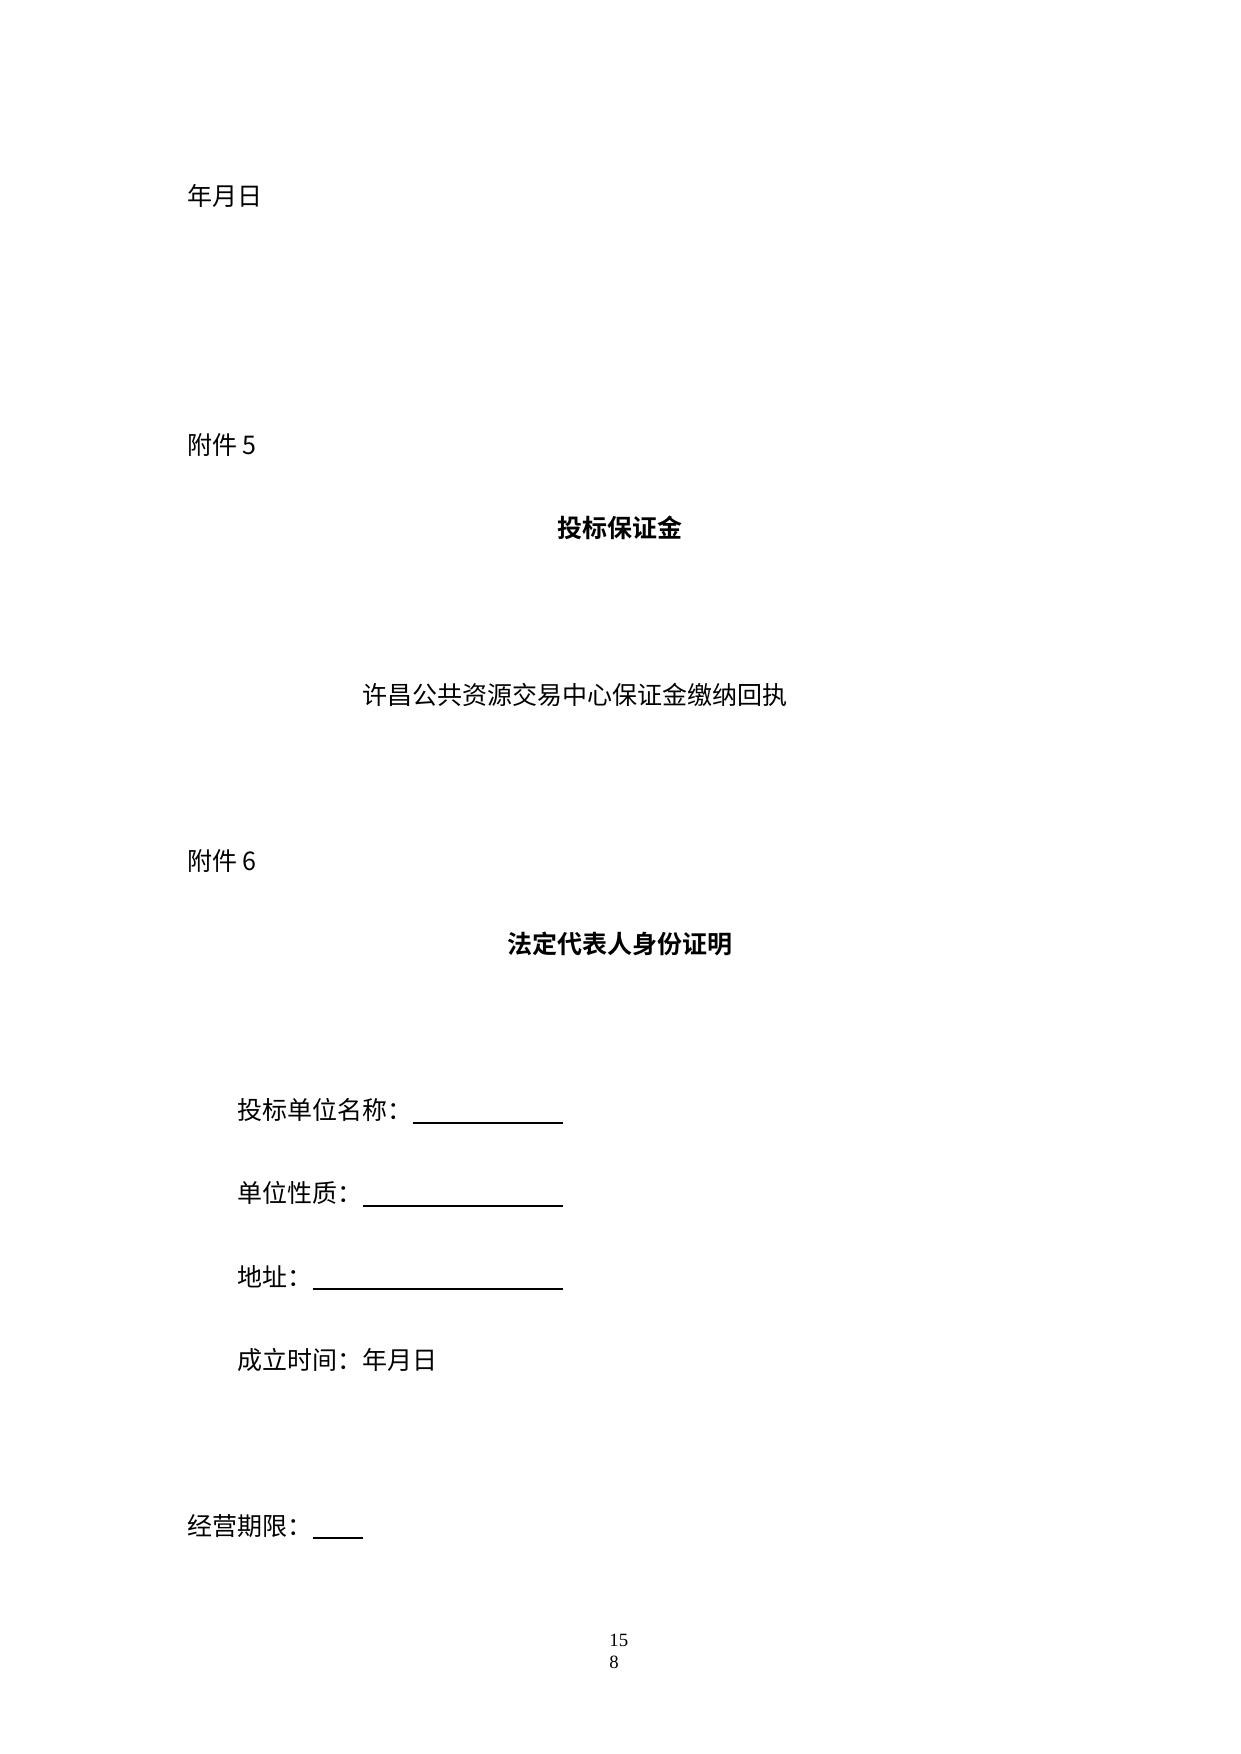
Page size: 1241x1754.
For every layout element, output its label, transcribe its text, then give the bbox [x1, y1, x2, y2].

text 地址： [187, 1243, 1053, 1308]
text 法定代表人身份证明 [187, 910, 1053, 975]
text 许昌公共资源交易中心保证金缴纳回执 [187, 661, 1053, 726]
text 附件6 [187, 827, 1053, 892]
text 成立时间：年月日 [187, 1326, 1053, 1391]
text 年月日 [187, 162, 1053, 227]
text 单位性质： [187, 1159, 1053, 1224]
text 投标单位名称： [187, 1076, 1053, 1141]
text 投标保证金 [187, 494, 1053, 559]
text 经营期限： [187, 1492, 1053, 1557]
text 附件5 [187, 411, 1053, 476]
